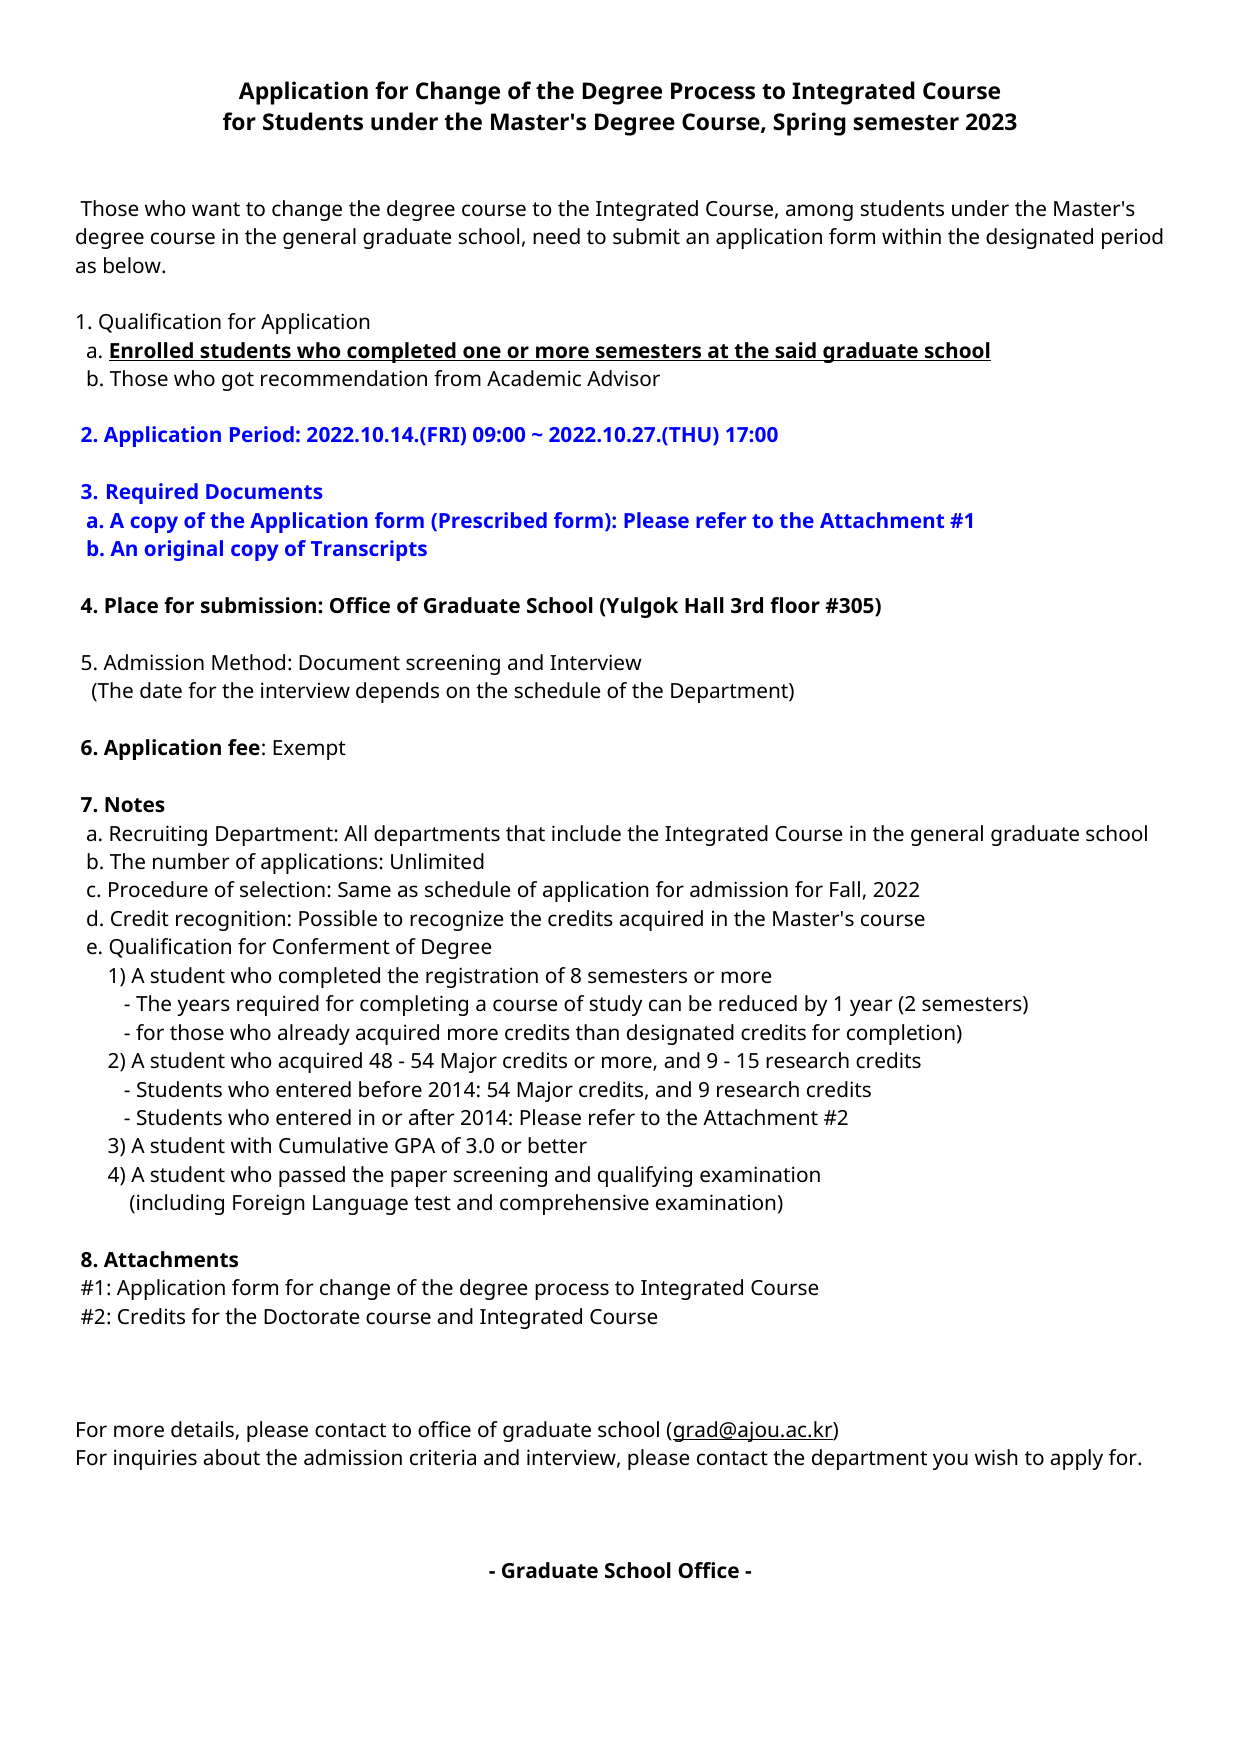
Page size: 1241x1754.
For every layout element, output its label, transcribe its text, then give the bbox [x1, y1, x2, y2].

text 1) A student who completed the registration of 8 semesters or more - The years required for completing a course of study can be reduced by 1 year (2 semesters) - for those who already acquired more credits than designated credits for completion) 2) A student who acquired 48 - 54 Major credits or more, and 9 - 15 research credits - Students who entered before 2014: 54 Major credits, and 9 research credits - Students who entered in or after 2014: Please refer to the Attachment #2 3) A student with Cumulative GPA of 3.0 or better 4) A student who passed the paper screening and qualifying examination (including Foreign Language test and comprehensive examination) [75, 961, 1165, 1217]
text - Graduate School Office - [75, 1556, 1165, 1584]
text 8. Attachments #1: Application form for change of the degree process to Integrated Course #2: Credits for the Doctorate course and Integrated Course [75, 1245, 1165, 1330]
text For more details, please contact to office of graduate school (grad@ajou.ac.kr) For inquiries about the admission criteria and interview, please contact the department you wish to apply for. [75, 1415, 1165, 1472]
text 1. Qualification for Application a. Enrolled students who completed one or more semesters at the said graduate school b. Those who got recommendation from Academic Advisor [75, 307, 1165, 393]
subtitle 2. Application Period: 2022.10.14.(FRI) 09:00 ~ 2022.10.27.(THU) 17:00 [75, 421, 1165, 449]
subtitle 4. Place for submission: Office of Graduate School (Yulgok Hall 3rd floor #305) [75, 591, 1165, 620]
text Those who want to change the degree course to the Integrated Course, among students under the Master's degree course in the general graduate school, need to submit an application form within the designated period as below. [75, 166, 1165, 279]
text Application for Change of the Degree Process to Integrated Course for Students under the Master's Degree Course, Spring semester 2023 [75, 75, 1165, 137]
subtitle 3. Required Documents a. A copy of the Application form (Prescribed form): Please refer to the Attachment #1 b. An original copy of Transcripts [75, 477, 1165, 563]
text 7. Notes a. Recruiting Department: All departments that include the Integrated Course in the general graduate school b. The number of applications: Unlimited c. Procedure of selection: Same as schedule of application for admission for Fall, 2022 d. Credit recognition: Possible to recognize the credits acquired in the Master's course e. Qualification for Conferment of Degree [75, 790, 1165, 961]
text 5. Admission Method: Document screening and Interview (The date for the interview depends on the schedule of the Department) [75, 648, 1165, 705]
text 6. Application fee: Exempt [75, 733, 1165, 790]
